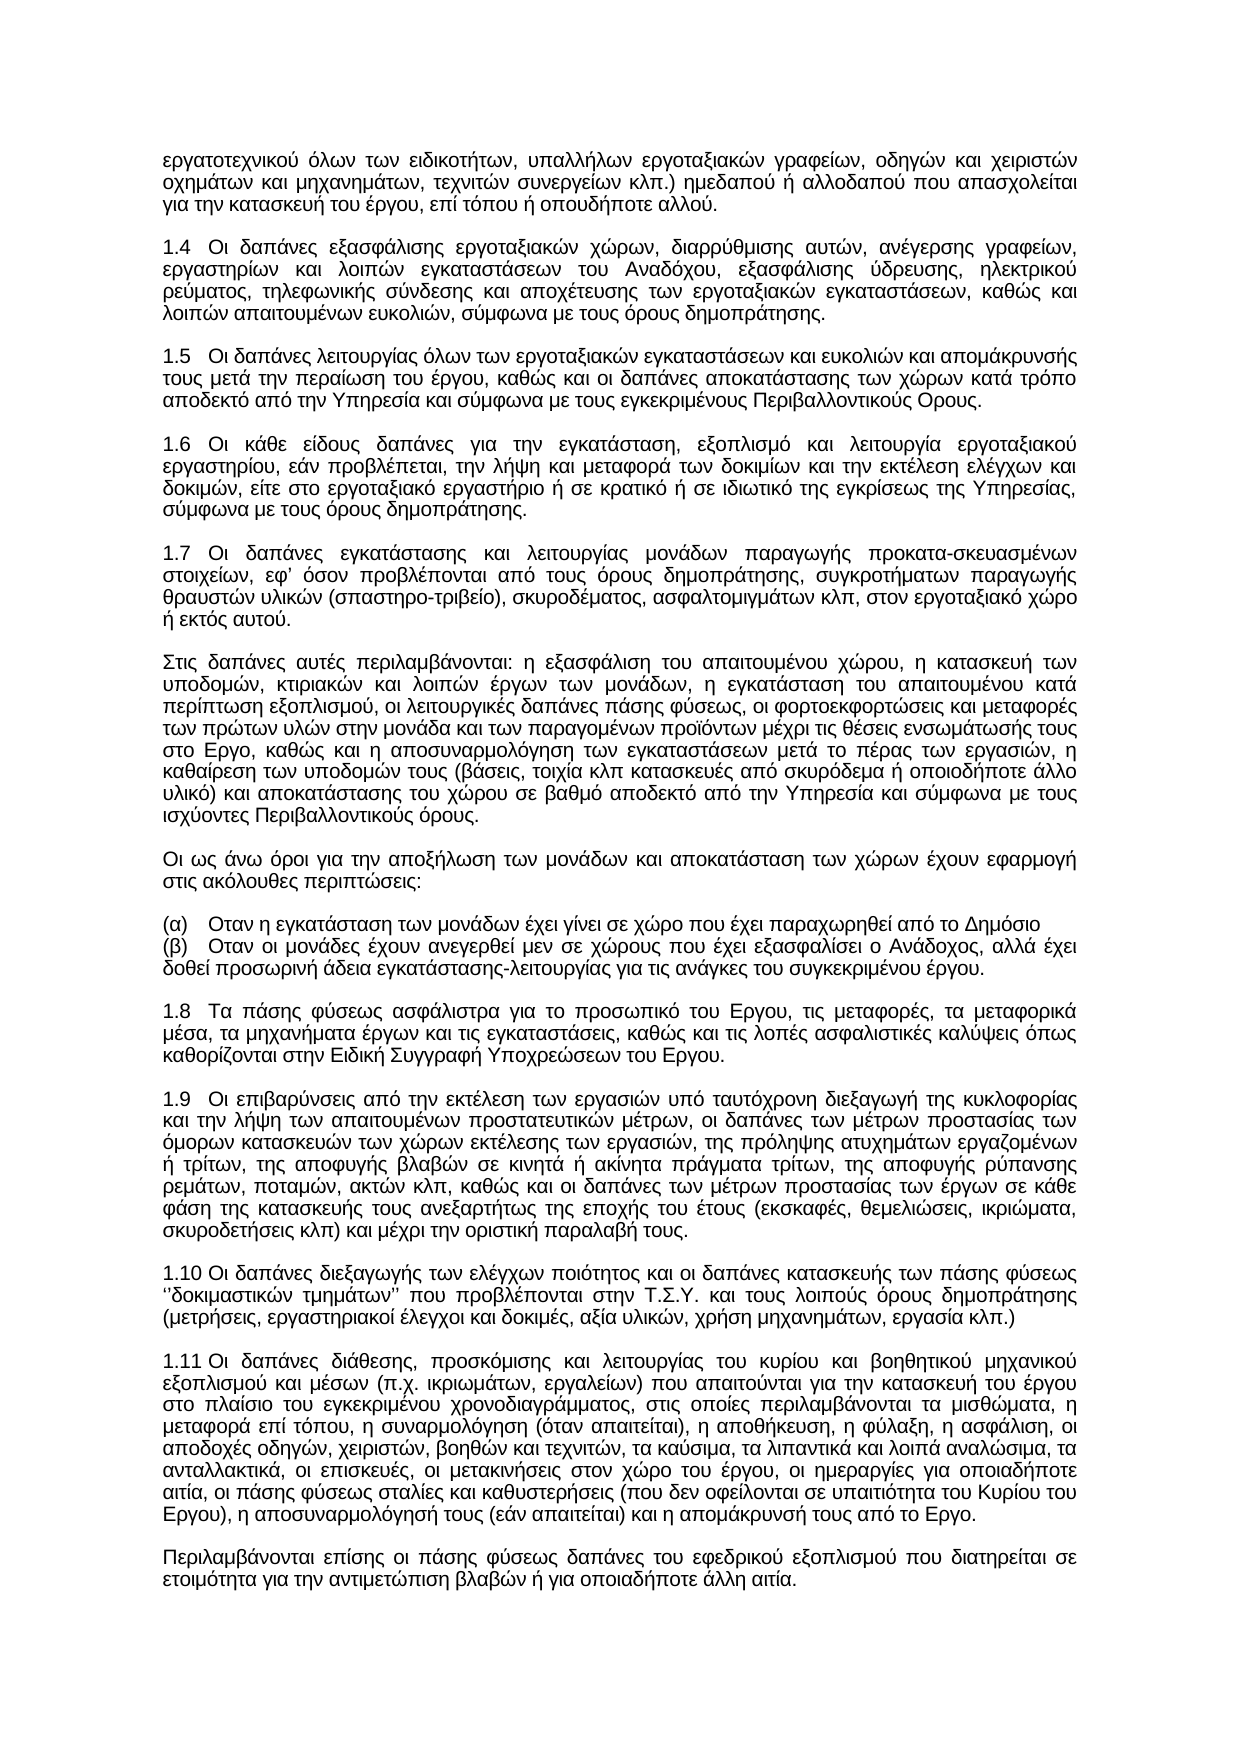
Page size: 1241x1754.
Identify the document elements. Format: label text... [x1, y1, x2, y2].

text 1.7 Οι δαπάνες εγκατάστασης και λειτουργίας μονάδων παραγωγής προκατα-σκευασμένων στοιχείων, εφ’ όσον προβλέπονται από τους όρους δημοπράτησης, συγκροτήματων παραγωγής θραυστών υλικών (σπαστηρο-τριβείο), σκυροδέματος, ασφαλτομιγμάτων κλπ, στον εργοταξιακό χώρο ή εκτός αυτού. [162, 543, 1078, 630]
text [162, 150, 1078, 216]
text 1.10 Οι δαπάνες διεξαγωγής των ελέγχων ποιότητος και οι δαπάνες κατασκευής των πάσης φύσεως ‘’δοκιμαστικών τμημάτων’’ που προβλέπονται στην Τ.Σ.Υ. και τους λοιπούς όρους δημοπράτησης (μετρήσεις, εργαστηριακοί έλεγχοι και δοκιμές, αξία υλικών, χρήση μηχανημάτων, εργασία κλπ.) [162, 1263, 1078, 1329]
text Περιλαμβάνονται επίσης οι πάσης φύσεως δαπάνες του εφεδρικού εξοπλισμού που διατηρείται σε ετοιμότητα για την αντιμετώπιση βλαβών ή για οποιαδήποτε άλλη αιτία. [162, 1547, 1078, 1591]
text Οι ως άνω όροι για την αποξήλωση των μονάδων και αποκατάσταση των χώρων έχουν εφαρμογή στις ακόλουθες περιπτώσεις: [162, 849, 1078, 892]
text 1.5 Οι δαπάνες λειτουργίας όλων των εργοταξιακών εγκαταστάσεων και ευκολιών και απομάκρυνσής τους μετά την περαίωση του έργου, καθώς και οι δαπάνες αποκατάστασης των χώρων κατά τρόπο αποδεκτό από την Υπηρεσία και σύμφωνα με τους εγκεκριμένους Περιβαλλοντικούς Ορους. [162, 346, 1078, 412]
text 1.11 Οι δαπάνες διάθεσης, προσκόμισης και λειτουργίας του κυρίου και βοηθητικού μηχανικού εξοπλισμού και μέσων (π.χ. ικριωμάτων, εργαλείων) που απαιτούνται για την κατασκευή του έργου στο πλαίσιο του εγκεκριμένου χρονοδιαγράμματος, στις οποίες περιλαμβάνονται τα μισθώματα, η μεταφορά επί τόπου, η συναρμολόγηση (όταν απαιτείται), η αποθήκευση, η φύλαξη, η ασφάλιση, οι αποδοχές οδηγών, χειριστών, βοηθών και τεχνιτών, τα καύσιμα, τα λιπαντικά και λοιπά αναλώσιμα, τα ανταλλακτικά, οι επισκευές, οι μετακινήσεις στον χώρο του έργου, οι ημεραργίες για οποιαδήποτε αιτία, οι πάσης φύσεως σταλίες και καθυστερήσεις (που δεν οφείλονται σε υπαιτιότητα του Κυρίου του Εργου), η αποσυναρμολόγησή τους (εάν απαιτείται) και η απομάκρυνσή τους από το Εργο. [162, 1351, 1078, 1526]
text (β) Οταν οι μονάδες έχουν ανεγερθεί μεν σε χώρους που έχει εξασφαλίσει ο Ανάδοχος, αλλά έχει δοθεί προσωρινή άδεια εγκατάστασης-λειτουργίας για τις ανάγκες του συγκεκριμένου έργου. [162, 936, 1078, 979]
text 1.6 Οι κάθε είδους δαπάνες για την εγκατάσταση, εξοπλισμό και λειτουργία εργοταξιακού εργαστηρίου, εάν προβλέπεται, την λήψη και μεταφορά των δοκιμίων και την εκτέλεση ελέγχων και δοκιμών, είτε στο εργοταξιακό εργαστήριο ή σε κρατικό ή σε ιδιωτικό της εγκρίσεως της Υπηρεσίας, σύμφωνα με τους όρους δημοπράτησης. [162, 434, 1078, 521]
text 1.4 Οι δαπάνες εξασφάλισης εργοταξιακών χώρων, διαρρύθμισης αυτών, ανέγερσης γραφείων, εργαστηρίων και λοιπών εγκαταστάσεων του Αναδόχου, εξασφάλισης ύδρευσης, ηλεκτρικού ρεύματος, τηλεφωνικής σύνδεσης και αποχέτευσης των εργοταξιακών εγκαταστάσεων, καθώς και λοιπών απαιτουμένων ευκολιών, σύμφωνα με τους όρους δημοπράτησης. [162, 237, 1078, 325]
text 1.8 Τα πάσης φύσεως ασφάλιστρα για το προσωπικό του Εργου, τις μεταφορές, τα μεταφορικά μέσα, τα μηχανήματα έργων και τις εγκαταστάσεις, καθώς και τις λοπές ασφαλιστικές καλύψεις όπως καθορίζονται στην Ειδική Συγγραφή Υποχρεώσεων του Εργου. [162, 1001, 1078, 1067]
text (α) Οταν η εγκατάσταση των μονάδων έχει γίνει σε χώρο που έχει παραχωρηθεί από το Δημόσιο [162, 914, 1078, 936]
text Στις δαπάνες αυτές περιλαμβάνονται: η εξασφάλιση του απαιτουμένου χώρου, η κατασκευή των υποδομών, κτιριακών και λοιπών έργων των μονάδων, η εγκατάσταση του απαιτουμένου κατά περίπτωση εξοπλισμού, οι λειτουργικές δαπάνες πάσης φύσεως, οι φορτοεκφορτώσεις και μεταφορές των πρώτων υλών στην μονάδα και των παραγομένων προϊόντων μέχρι τις θέσεις ενσωμάτωσής τους στο Εργο, καθώς και η αποσυναρμολόγηση των εγκαταστάσεων μετά το πέρας των εργασιών, η καθαίρεση των υποδομών τους (βάσεις, τοιχία κλπ κατασκευές από σκυρόδεμα ή οποιοδήποτε άλλο υλικό) και αποκατάστασης του χώρου σε βαθμό αποδεκτό από την Υπηρεσία και σύμφωνα με τους ισχύοντες Περιβαλλοντικούς όρους. [162, 652, 1078, 827]
text 1.9 Οι επιβαρύνσεις από την εκτέλεση των εργασιών υπό ταυτόχρονη διεξαγωγή της κυκλοφορίας και την λήψη των απαιτουμένων προστατευτικών μέτρων, οι δαπάνες των μέτρων προστασίας των όμορων κατασκευών των χώρων εκτέλεσης των εργασιών, της πρόληψης ατυχημάτων εργαζομένων ή τρίτων, της αποφυγής βλαβών σε κινητά ή ακίνητα πράγματα τρίτων, της αποφυγής ρύπανσης ρεμάτων, ποταμών, ακτών κλπ, καθώς και οι δαπάνες των μέτρων προστασίας των έργων σε κάθε φάση της κατασκευής τους ανεξαρτήτως της εποχής του έτους (εκσκαφές, θεμελιώσεις, ικριώματα, σκυροδετήσεις κλπ) και μέχρι την οριστική παραλαβή τους. [162, 1089, 1078, 1242]
